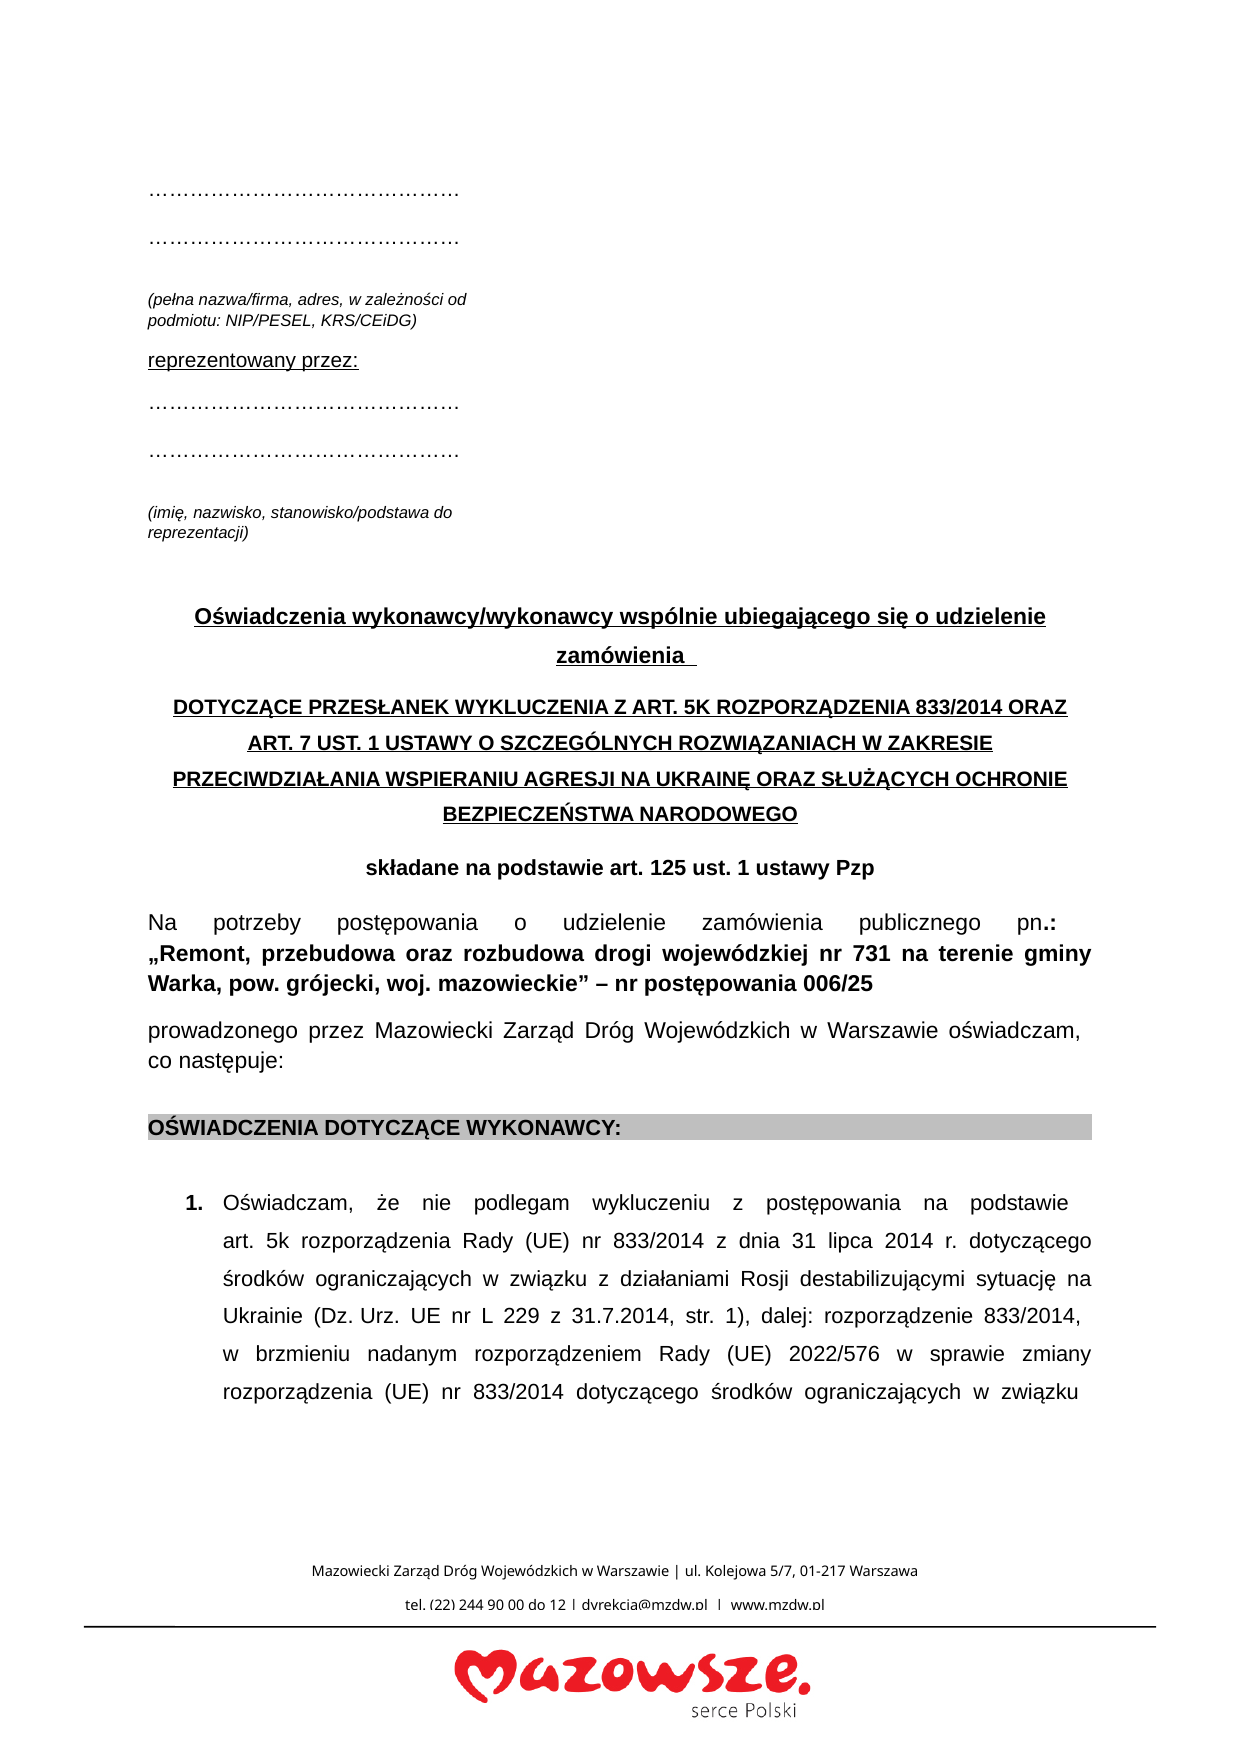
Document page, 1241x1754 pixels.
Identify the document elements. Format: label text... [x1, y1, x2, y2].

text Na potrzeby postępowania o udzielenie zamówienia publicznego pn.: „Remont, przebudowa oraz rozbudowa drogi wojewódzkiej nr 731 na terenie gminy Warka, pow. grójecki, woj. mazowieckie” – nr postępowania 006/25 [148, 909, 1092, 996]
text OŚWIADCZENIA DOTYCZĄCE WYKONAWCY: [148, 1114, 1092, 1140]
text ……………………………………………………………………………… [148, 177, 472, 249]
text Oświadczenia wykonawcy/wykonawcy wspólnie ubiegającego się o udzielenie zamówienia [148, 603, 1092, 669]
text prowadzonego przez Mazowiecki Zarząd Dróg Wojewódzkich w Warszawie oświadczam, co następuje: [148, 1017, 1092, 1073]
text reprezentowany przez: [148, 348, 1092, 372]
text składane na podstawie art. 125 ust. 1 ustawy Pzp [148, 855, 1092, 880]
text ……………………………………………………………………………… [148, 390, 472, 462]
text (imię, nazwisko, stanowisko/podstawa do reprezentacji) [148, 503, 472, 542]
picture [0, 1609, 1241, 1754]
text (pełna nazwa/firma, adres, w zależności od podmiotu: NIP/PESEL, KRS/CEiDG) [148, 290, 472, 329]
text DOTYCZĄCE PRZESŁANEK WYKLUCZENIA Z ART. 5K ROZPORZĄDZENIA 833/2014 ORAZ ART. 7 UST. 1 USTAWY o szczególnych rozwiązaniach w zakresie przeciwdziałania wspieraniu agresji na Ukrainę oraz służących ochronie bezpieczeństwa narodowego [148, 694, 1092, 826]
